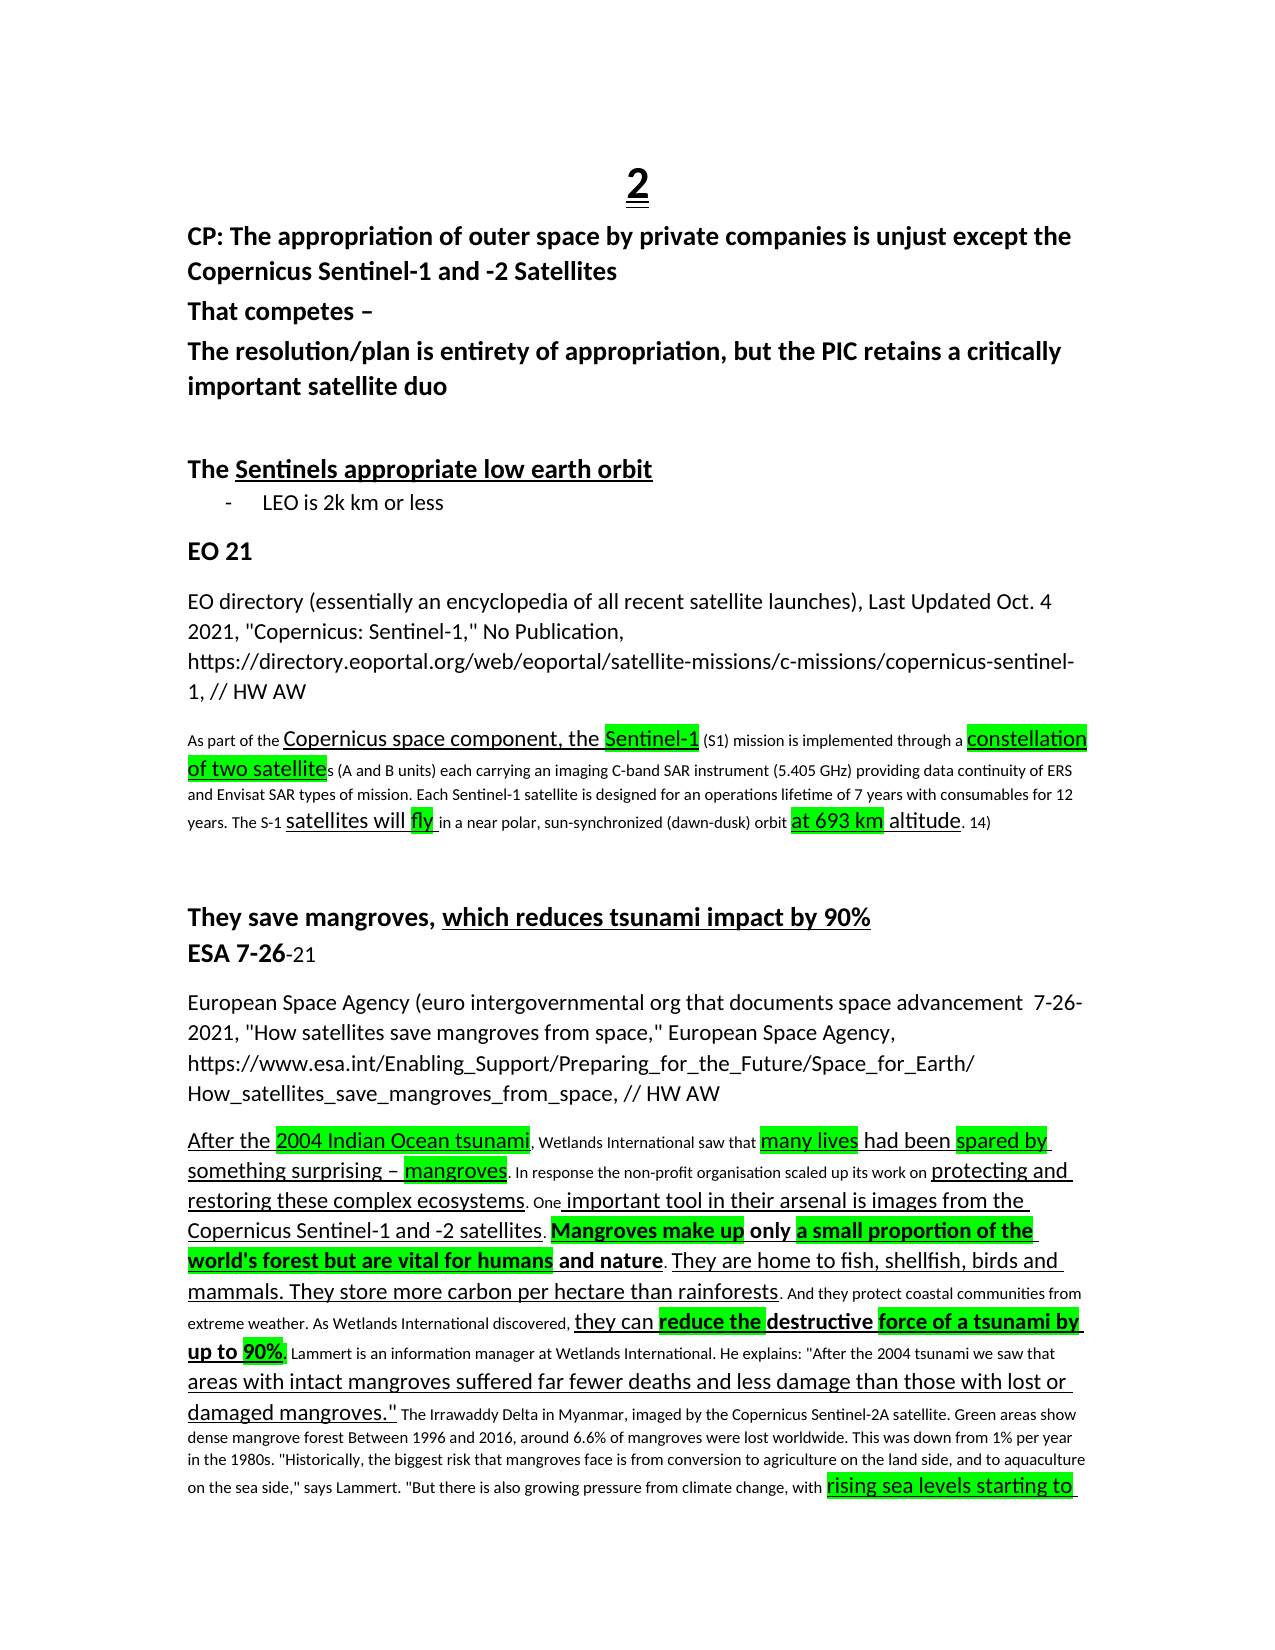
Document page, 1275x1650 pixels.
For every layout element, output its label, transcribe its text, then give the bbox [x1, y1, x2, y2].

subtitle They save mangroves, which reduces tsunami impact by 90% [187, 900, 1087, 933]
text European Space Agency (euro intergovernmental org that documents space advancement 7-26-2021, "How satellites save mangroves from space," European Space Agency, https://www.esa.int/Enabling_Support/Preparing_for_the_Future/Space_for_Earth/How_satellites_save_mangroves_from_space, // HW AW [187, 988, 1087, 1107]
list LEO is 2k km or less [225, 488, 1087, 516]
subtitle The resolution/plan is entirety of appropriation, but the PIC retains a critically important satellite duo [187, 334, 1087, 402]
subtitle 2 [187, 154, 1087, 210]
text EO 21 [187, 534, 1087, 567]
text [187, 1126, 1087, 1499]
text ESA 7-26-21 [187, 936, 1087, 969]
text EO directory (essentially an encyclopedia of all recent satellite launches), Last Updated Oct. 4 2021, "Copernicus: Sentinel-1," No Publication, https://directory.eoportal.org/web/eoportal/satellite-missions/c-missions/copernicus-sentinel-1, // HW AW [187, 587, 1087, 705]
subtitle CP: The appropriation of outer space by private companies is unjust except the Copernicus Sentinel-1 and -2 Satellites [187, 219, 1087, 287]
text As part of the Copernicus space component, the Sentinel-1 (S1) mission is implemented through a constellation of two satellites (A and B units) each carrying an imaging C-band SAR instrument (5.405 GHz) providing data continuity of ERS and Envisat SAR types of mission. Each Sentinel-1 satellite is designed for an operations lifetime of 7 years with consumables for 12 years. The S-1 satellites will fly in a near polar, sun-synchronized (dawn-dusk) orbit at 693 km altitude. 14) [187, 724, 1087, 834]
subtitle That competes – [187, 294, 1087, 327]
subtitle The Sentinels appropriate low earth orbit [187, 452, 1087, 485]
